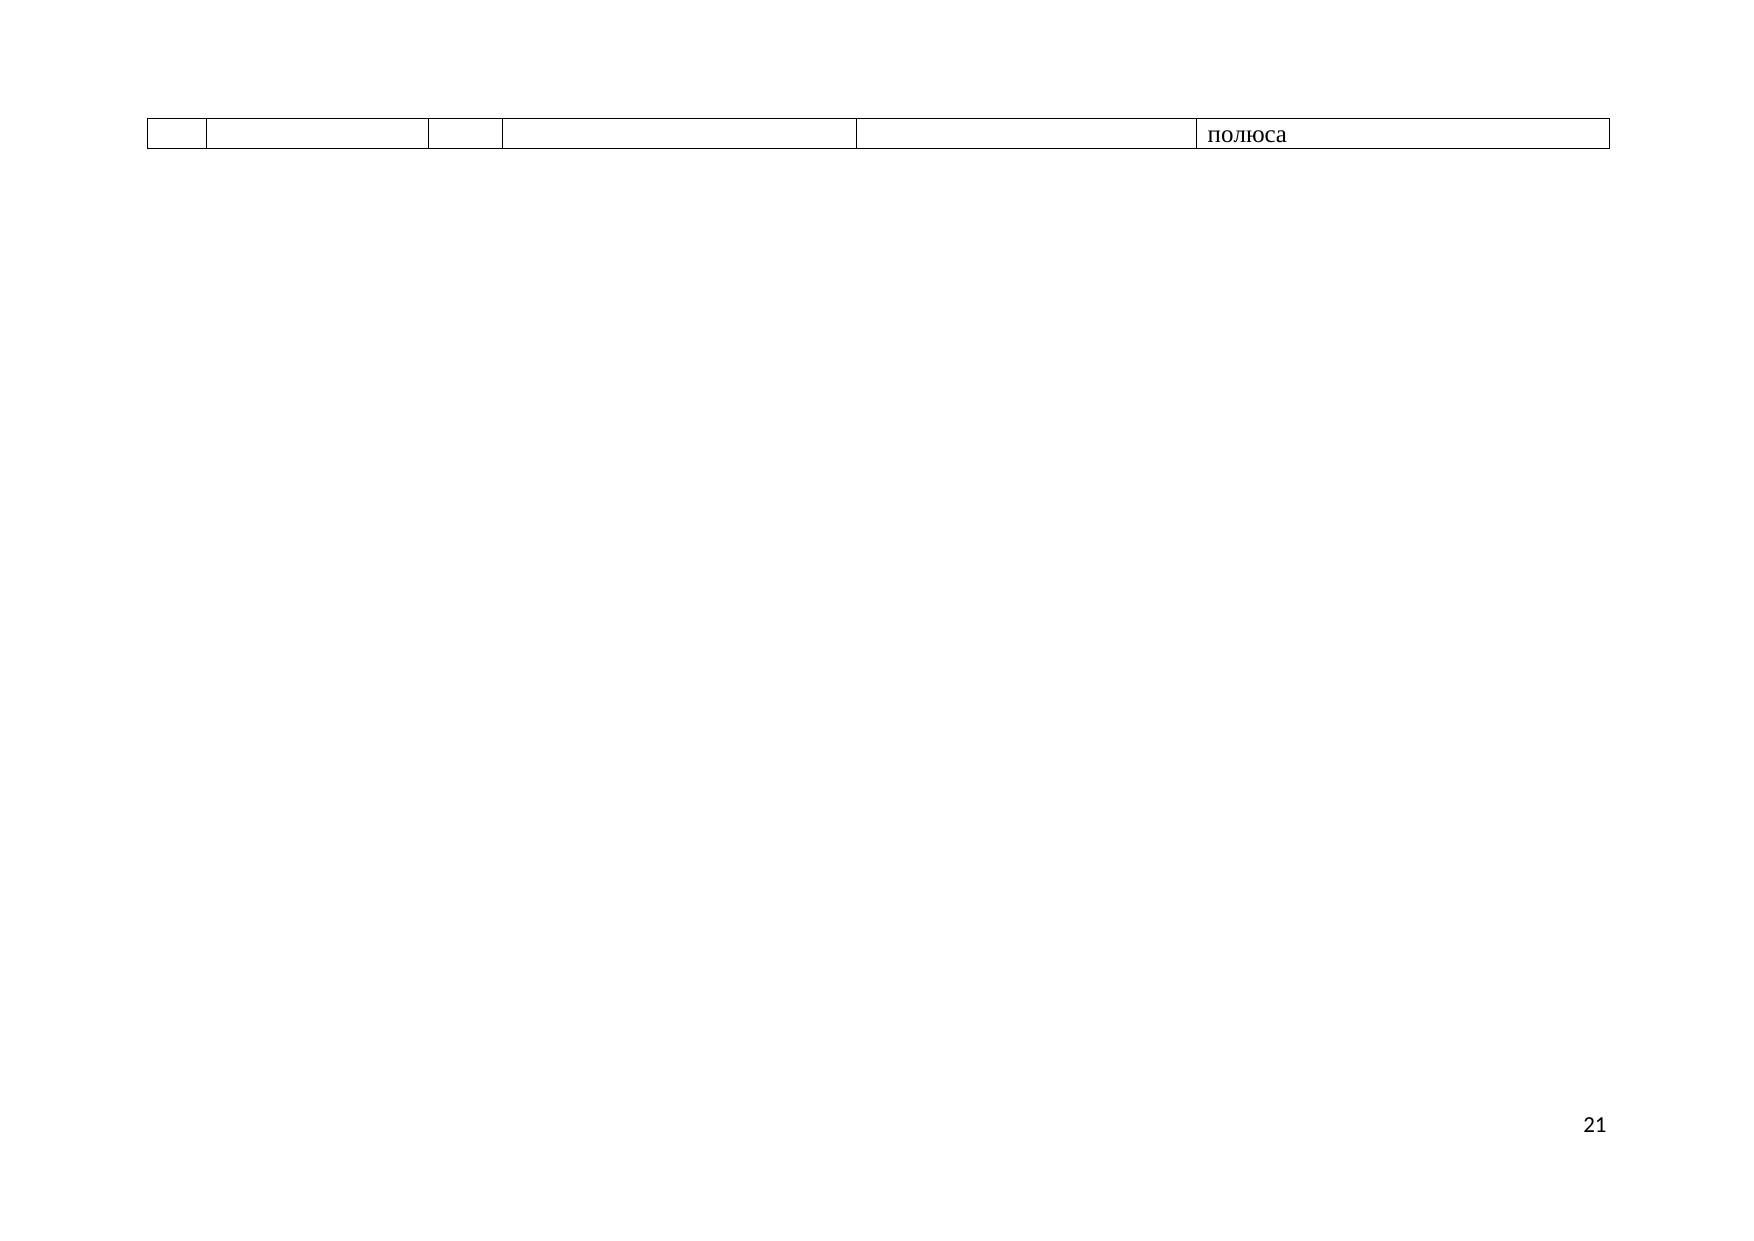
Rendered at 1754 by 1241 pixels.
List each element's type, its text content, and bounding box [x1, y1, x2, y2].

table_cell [1197, 119, 1609, 148]
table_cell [207, 119, 428, 148]
table_cell 1ч. [429, 119, 502, 148]
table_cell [503, 119, 856, 148]
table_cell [857, 119, 1196, 148]
table_cell [148, 119, 206, 148]
